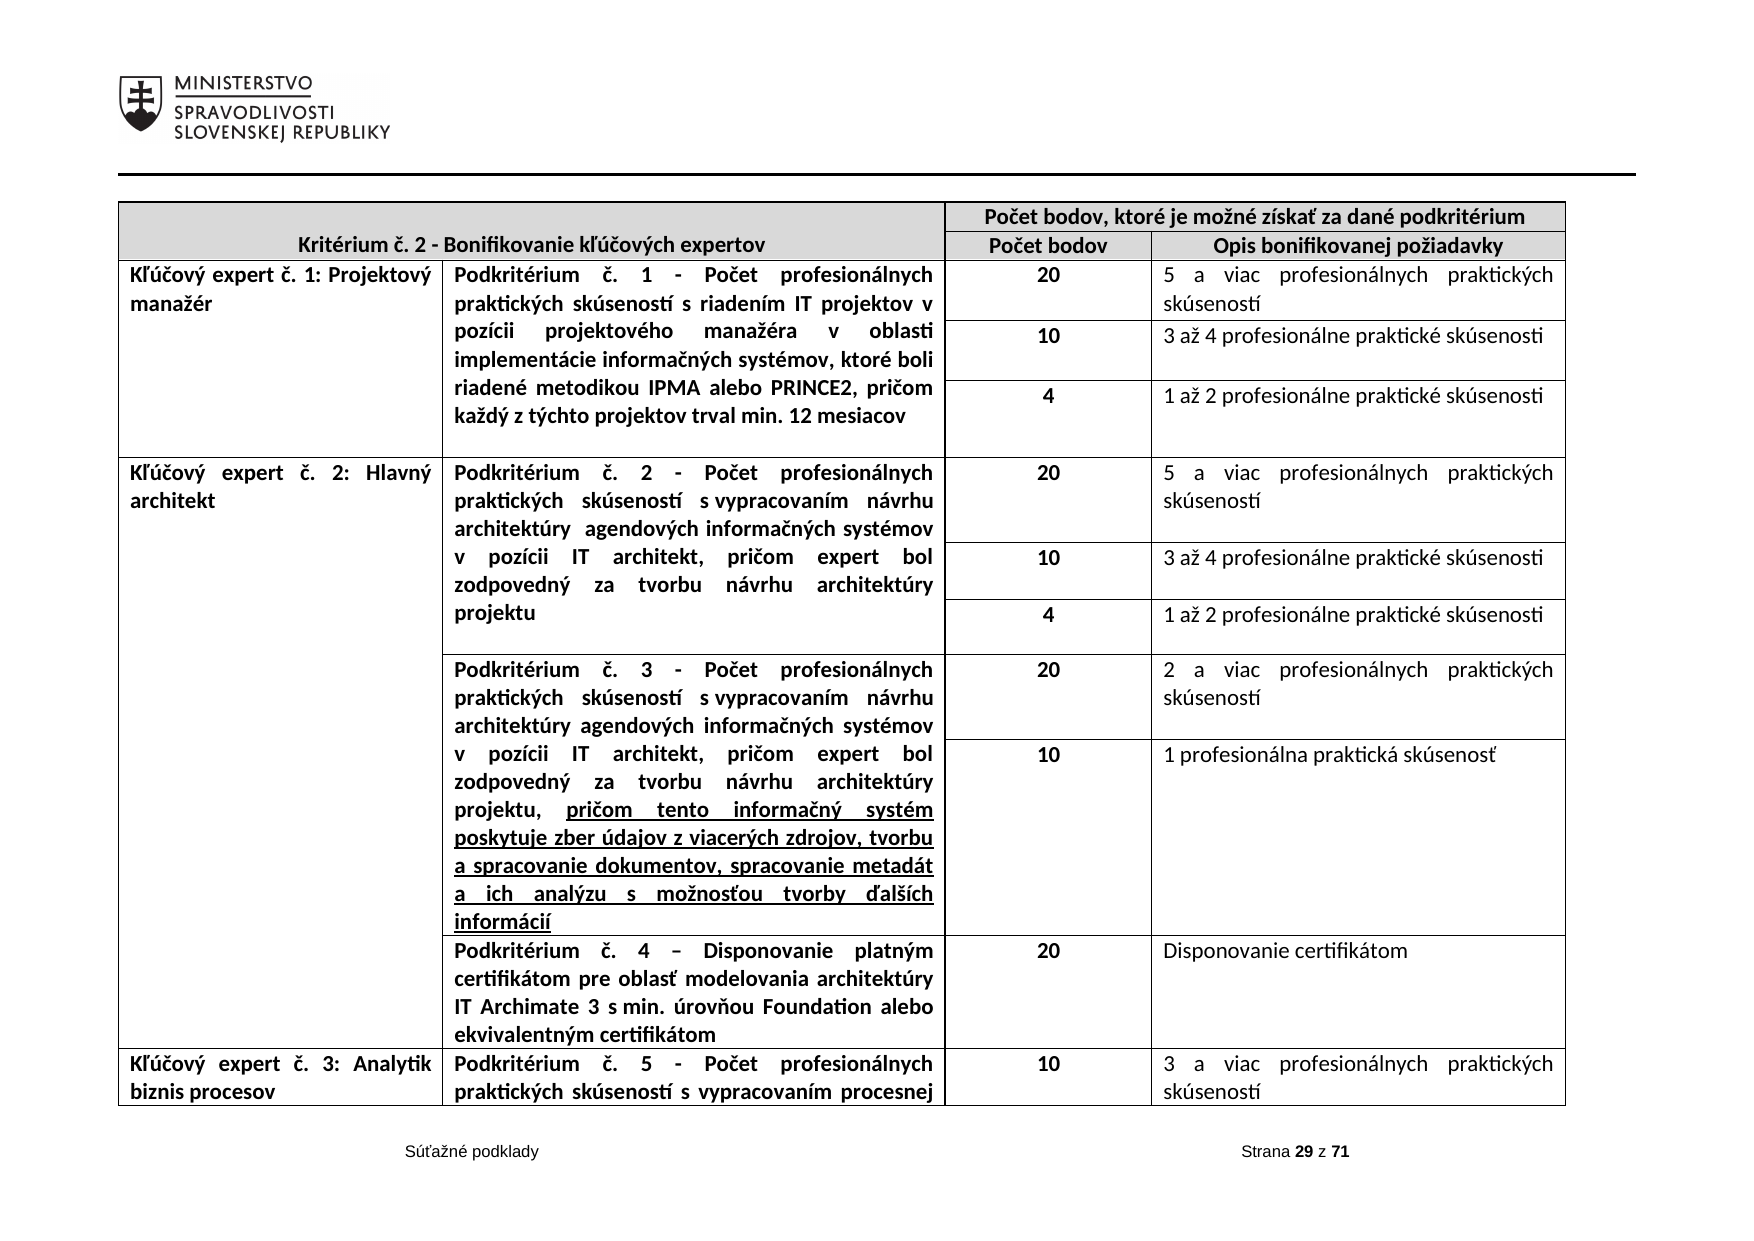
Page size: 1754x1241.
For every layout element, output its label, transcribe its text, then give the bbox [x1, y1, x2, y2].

table_cell 2 a viac profesionálnych praktických skúseností [1152, 655, 1565, 739]
table_cell 10 [946, 321, 1151, 380]
table_cell 1 profesionálna praktická skúsenosť [1152, 740, 1565, 935]
table_cell 3 až 4 profesionálne praktické skúsenosti [1152, 543, 1565, 599]
table_cell 20 [946, 261, 1151, 320]
table_cell 3 až 4 profesionálne praktické skúsenosti [1152, 321, 1565, 380]
table_cell Kľúčový expert č. 1: Projektový manažér [119, 261, 442, 457]
table_cell Podkritérium č. 1 - Počet profesionálnych praktických skúseností s riadením IT projektov v pozícii projektového manažéra v oblasti implementácie informačných systémov, ktoré boli riadené metodikou IPMA alebo PRINCE2, pričom každý z týchto projektov trval min. 12 mesiacov [443, 261, 944, 457]
table_cell 1 až 2 profesionálne praktické skúsenosti [1152, 381, 1565, 457]
table_cell Disponovanie certifikátom [1152, 936, 1565, 1048]
table_cell 20 [946, 458, 1151, 542]
table_cell Kľúčový expert č. 3: Analytik biznis procesov [119, 1049, 442, 1105]
table_cell Podkritérium č. 4 – Disponovanie platným certifikátom pre oblasť modelovania architektúry IT Archimate 3 s min. úrovňou Foundation alebo ekvivalentným certifikátom [443, 936, 944, 1048]
table_cell Opis bonifikovanej požiadavky [1152, 232, 1565, 259]
table_cell 5 a viac profesionálnych praktických skúseností [1152, 261, 1565, 320]
table_cell Kľúčový expert č. 2: Hlavný architekt [119, 458, 442, 1048]
table_header Počet bodov, ktoré je možné získať za dané podkritérium [946, 203, 1565, 231]
table_cell 10 [946, 1049, 1151, 1105]
table_cell 4 [946, 600, 1151, 654]
table_cell 3 a viac profesionálnych praktických skúseností [1152, 1049, 1565, 1105]
table_cell Podkritérium č. 2 - Počet profesionálnych praktických skúseností s vypracovaním návrhu architektúry agendových informačných systémov v pozícii IT architekt, pričom expert bol zodpovedný za tvorbu návrhu architektúry projektu [443, 458, 944, 654]
table_cell 10 [946, 543, 1151, 599]
table_cell 20 [946, 655, 1151, 739]
table_cell 4 [946, 381, 1151, 457]
table_header Kritérium č. 2 - Bonifikovanie kľúčových expertov [119, 203, 944, 259]
table_cell 10 [946, 740, 1151, 935]
table_cell Počet bodov [946, 232, 1151, 259]
table_cell 20 [946, 936, 1151, 1048]
table_cell 5 a viac profesionálnych praktických skúseností [1152, 458, 1565, 542]
table_cell 1 až 2 profesionálne praktické skúsenosti [1152, 600, 1565, 654]
table_cell Podkritérium č. 3 - Počet profesionálnych praktických skúseností s vypracovaním návrhu architektúry agendových informačných systémov v pozícii IT architekt, pričom expert bol zodpovedný za tvorbu návrhu architektúry projektu, pričom tento informačný systém poskytuje zber údajov z viacerých zdrojov, tvorbu a spracovanie dokumentov, spracovanie metadát a ich analýzu s možnosťou tvorby ďalších informácií [443, 655, 944, 935]
picture [118, 73, 390, 144]
